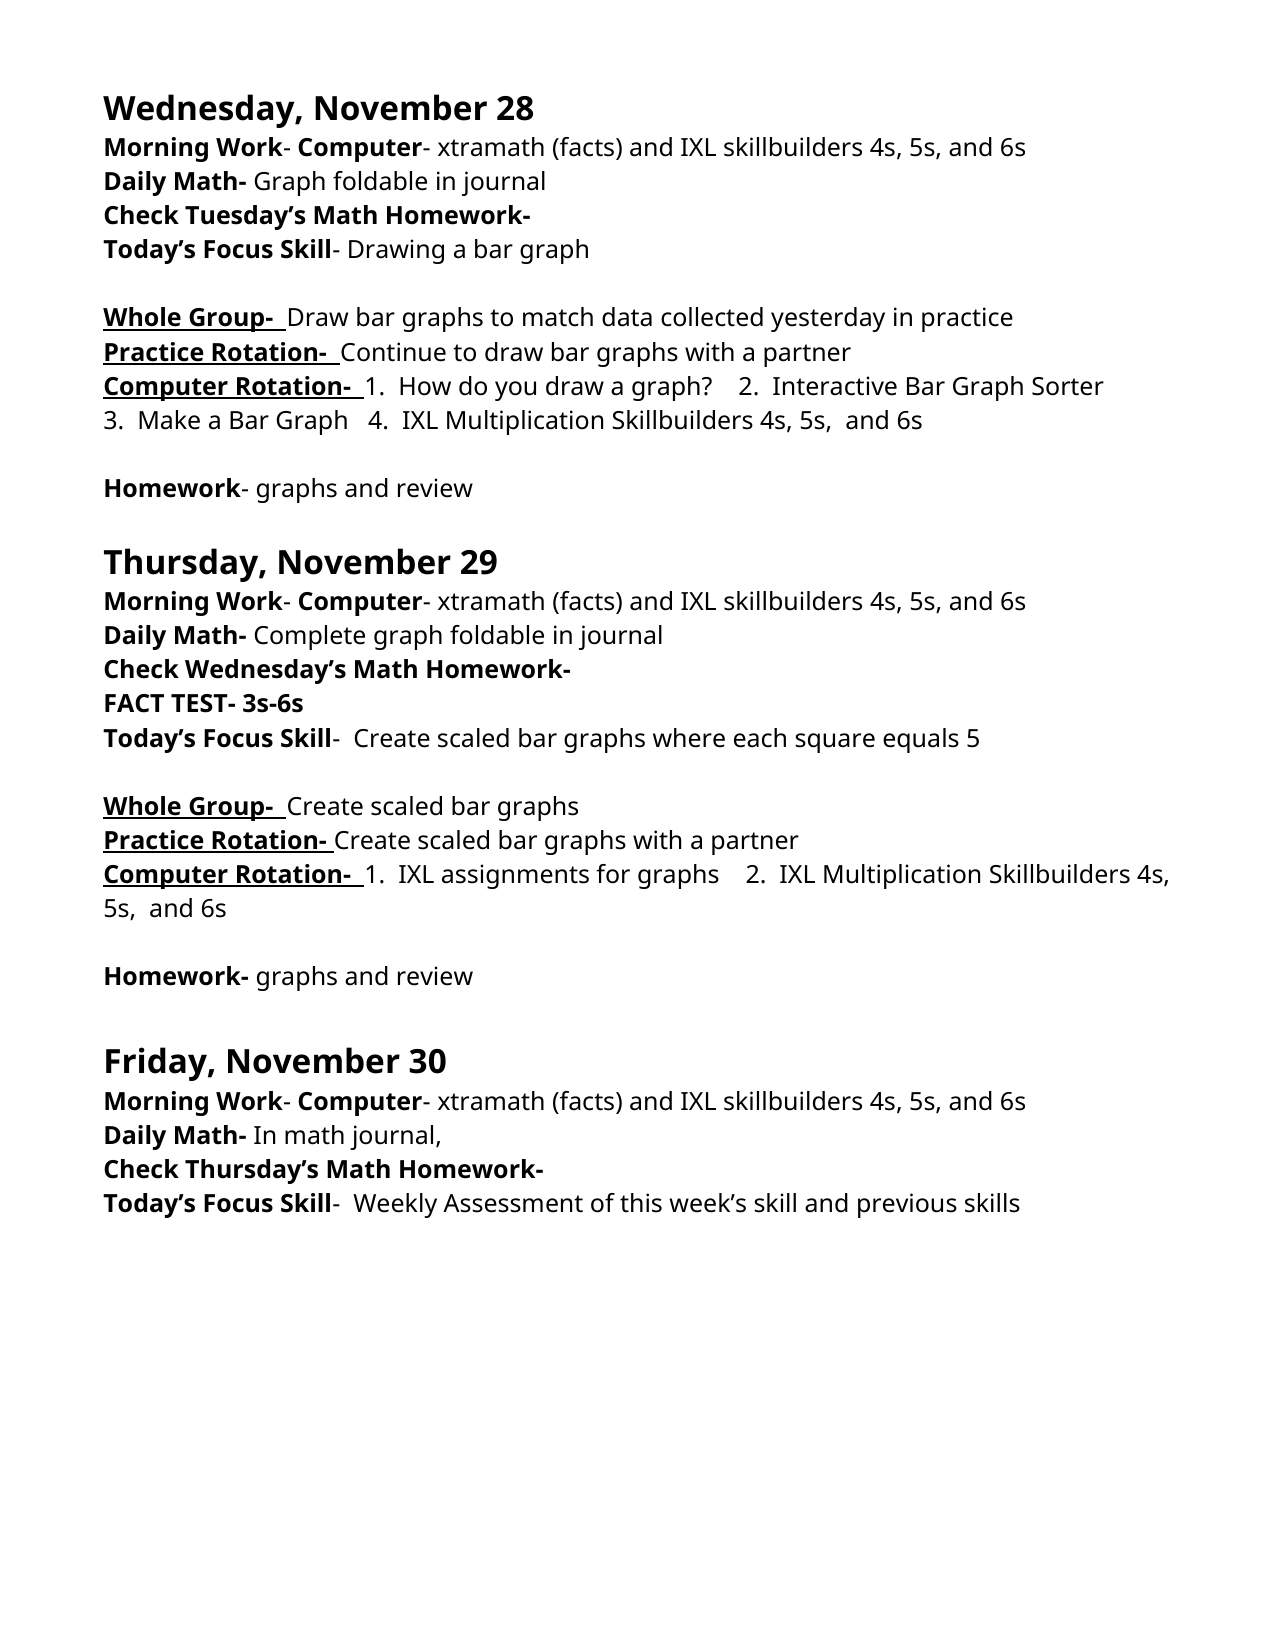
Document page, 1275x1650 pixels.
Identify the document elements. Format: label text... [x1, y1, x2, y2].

text 3. Make a Bar Graph 4. IXL Multiplication Skillbuilders 4s, 5s, and 6s [103, 402, 1181, 436]
text Thursday, November 29 [103, 538, 1181, 584]
text Today’s Focus Skill- Drawing a bar graph [103, 232, 1181, 266]
text Daily Math- Complete graph foldable in journal [103, 618, 1181, 652]
text Homework- graphs and review [103, 470, 1181, 504]
text Morning Work- Computer- xtramath (facts) and IXL skillbuilders 4s, 5s, and 6s [103, 1083, 1181, 1118]
text Check Tuesday’s Math Homework- [103, 198, 1181, 232]
text Practice Rotation- Create scaled bar graphs with a partner [103, 822, 1181, 856]
text FACT TEST- 3s-6s [103, 686, 1181, 720]
text Check Wednesday’s Math Homework- [103, 652, 1181, 686]
text Today’s Focus Skill- Create scaled bar graphs where each square equals 5 [103, 720, 1181, 754]
text Daily Math- In math journal, [103, 1118, 1181, 1152]
text Today’s Focus Skill- Weekly Assessment of this week’s skill and previous skills [103, 1186, 1181, 1220]
text Practice Rotation- Continue to draw bar graphs with a partner [103, 334, 1181, 368]
text Check Thursday’s Math Homework- [103, 1152, 1181, 1186]
text Homework- graphs and review [103, 959, 1181, 993]
text Whole Group- Draw bar graphs to match data collected yesterday in practice [103, 300, 1181, 334]
text Morning Work- Computer- xtramath (facts) and IXL skillbuilders 4s, 5s, and 6s [103, 584, 1181, 618]
text Computer Rotation- 1. How do you draw a graph? 2. Interactive Bar Graph Sorter [103, 368, 1181, 402]
text Morning Work- Computer- xtramath (facts) and IXL skillbuilders 4s, 5s, and 6s [103, 130, 1181, 164]
text Wednesday, November 28 [103, 84, 1181, 130]
text Daily Math- Graph foldable in journal [103, 164, 1181, 198]
text Friday, November 30 [103, 1038, 1181, 1083]
text Whole Group- Create scaled bar graphs [103, 788, 1181, 822]
text Computer Rotation- 1. IXL assignments for graphs 2. IXL Multiplication Skillbuilders 4s, 5s, and 6s [103, 856, 1181, 924]
